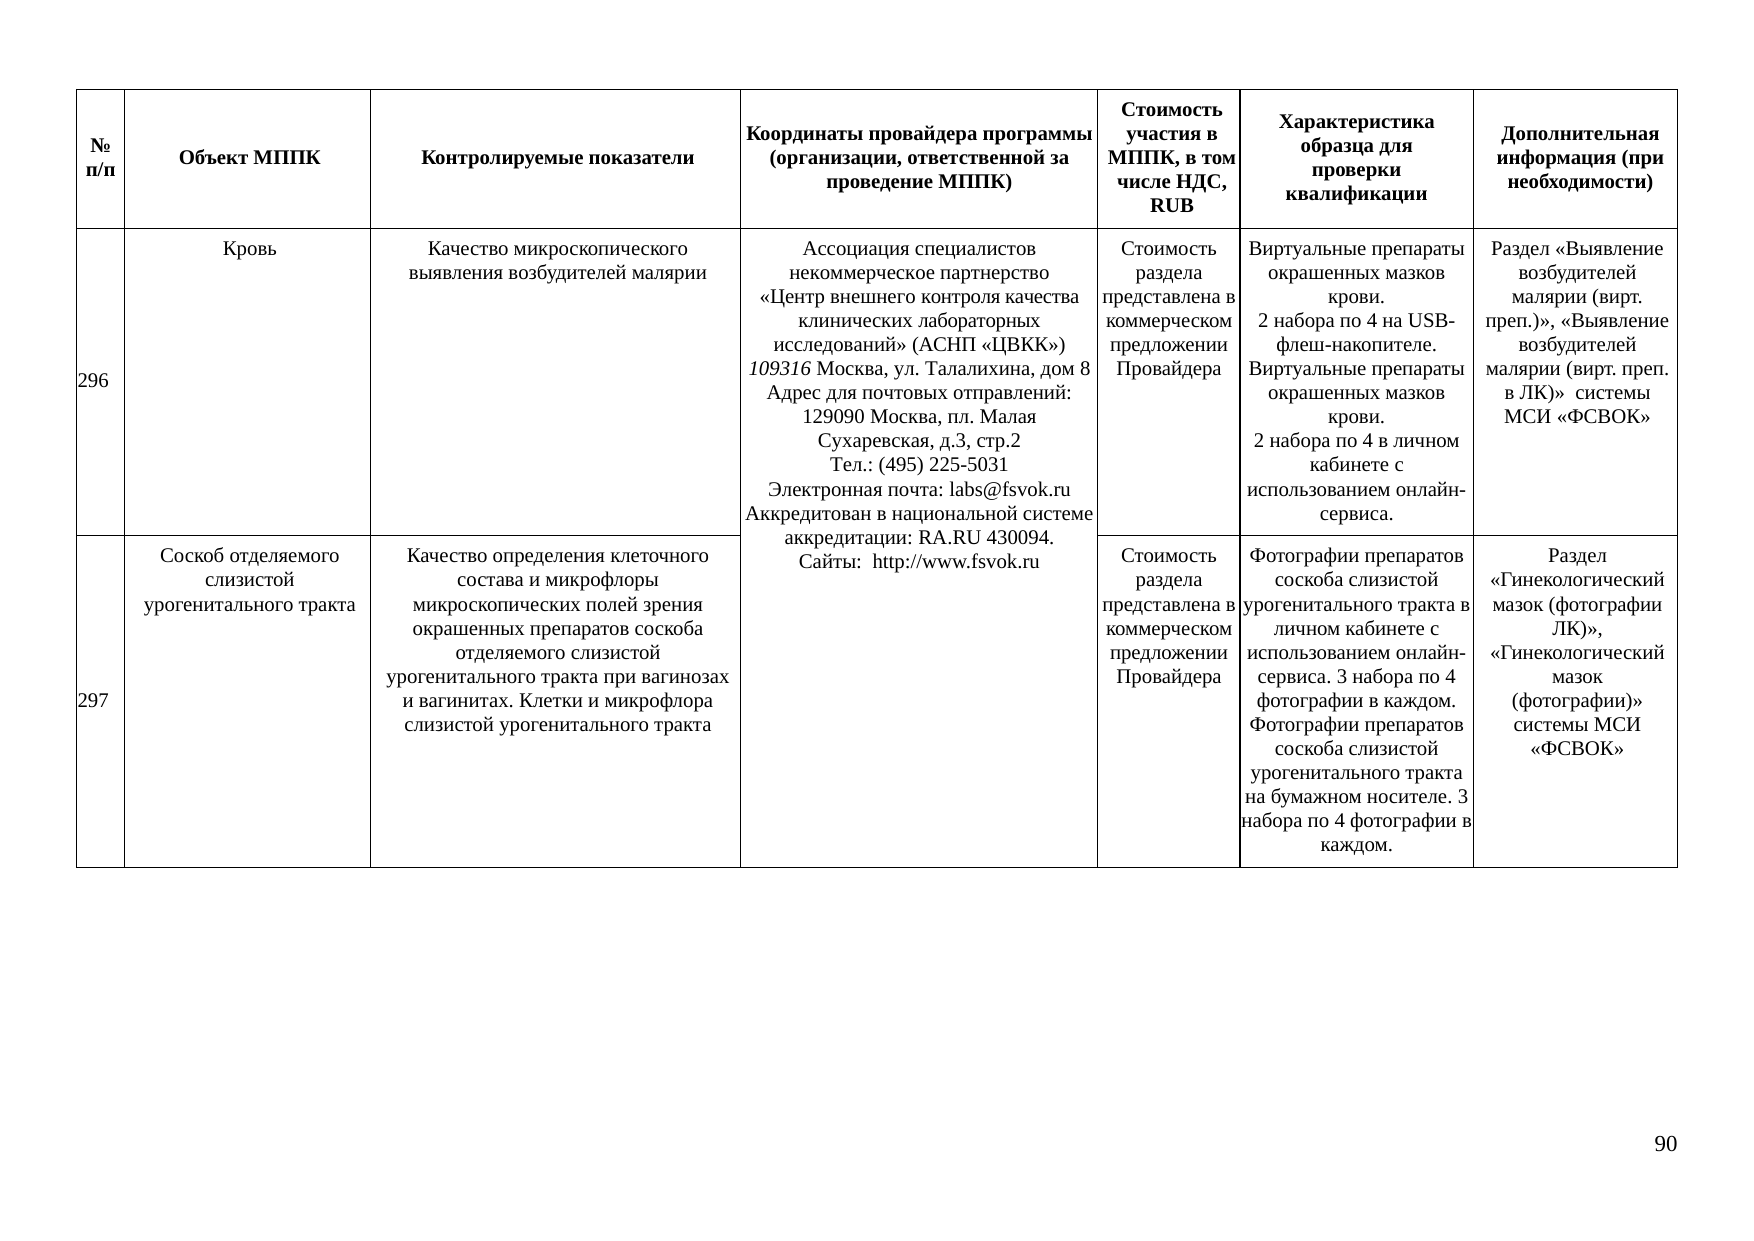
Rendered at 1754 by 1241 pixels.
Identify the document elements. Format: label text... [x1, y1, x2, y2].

table_header Контролируемые показатели [371, 90, 740, 228]
table_cell [77, 229, 124, 535]
table_cell Раздел «Гинекологический мазок (фотографии ЛК)», «Гинекологический мазок (фотографии)» системы МСИ «ФСВОК» [1474, 536, 1677, 867]
table_cell Виртуальные препараты окрашенных мазков крови. 2 набора по 4 на USB-флеш-накопителе. Виртуальные препараты окрашенных мазков крови. 2 набора по 4 в личном кабинете с использованием онлайн-сервиса. [1241, 229, 1473, 535]
table_cell [77, 536, 124, 867]
table_header Координаты провайдера программы (организации, ответственной за проведение МППК) [741, 90, 1097, 228]
table_cell Качество микроскопического выявления возбудителей малярии [371, 229, 740, 535]
table_header Стоимость участия в МППК, в том числе НДС, RUB [1098, 90, 1239, 228]
table_header Дополнительная информация (при необходимости) [1474, 90, 1677, 228]
table_cell Стоимость раздела представлена в коммерческом предложении Провайдера [1098, 536, 1239, 867]
table_cell Качество определения клеточного состава и микрофлоры микроскопических полей зрения окрашенных препаратов соскоба отделяемого слизистой урогенитального тракта при вагинозах и вагинитах. Клетки и микрофлора слизистой урогенитального тракта [371, 536, 740, 867]
table_cell Соскоб отделяемого слизистой урогенитального тракта [125, 536, 370, 867]
table_header Объект МППК [125, 90, 370, 228]
table_cell Фотографии препаратов соскоба слизистой урогенитального тракта в личном кабинете с использованием онлайн-сервиса. 3 набора по 4 фотографии в каждом. Фотографии препаратов соскоба слизистой урогенитального тракта на бумажном носителе. 3 набора по 4 фотографии в каждом. [1241, 536, 1473, 867]
table_header № п/п [77, 90, 124, 228]
table_cell Кровь [125, 229, 370, 535]
table_header Характеристика образца для проверки квалификации [1241, 90, 1473, 228]
table_cell Раздел «Выявление возбудителей малярии (вирт. преп.)», «Выявление возбудителей малярии (вирт. преп. в ЛК)» системы МСИ «ФСВОК» [1474, 229, 1677, 535]
table_cell Стоимость раздела представлена в коммерческом предложении Провайдера [1098, 229, 1239, 535]
